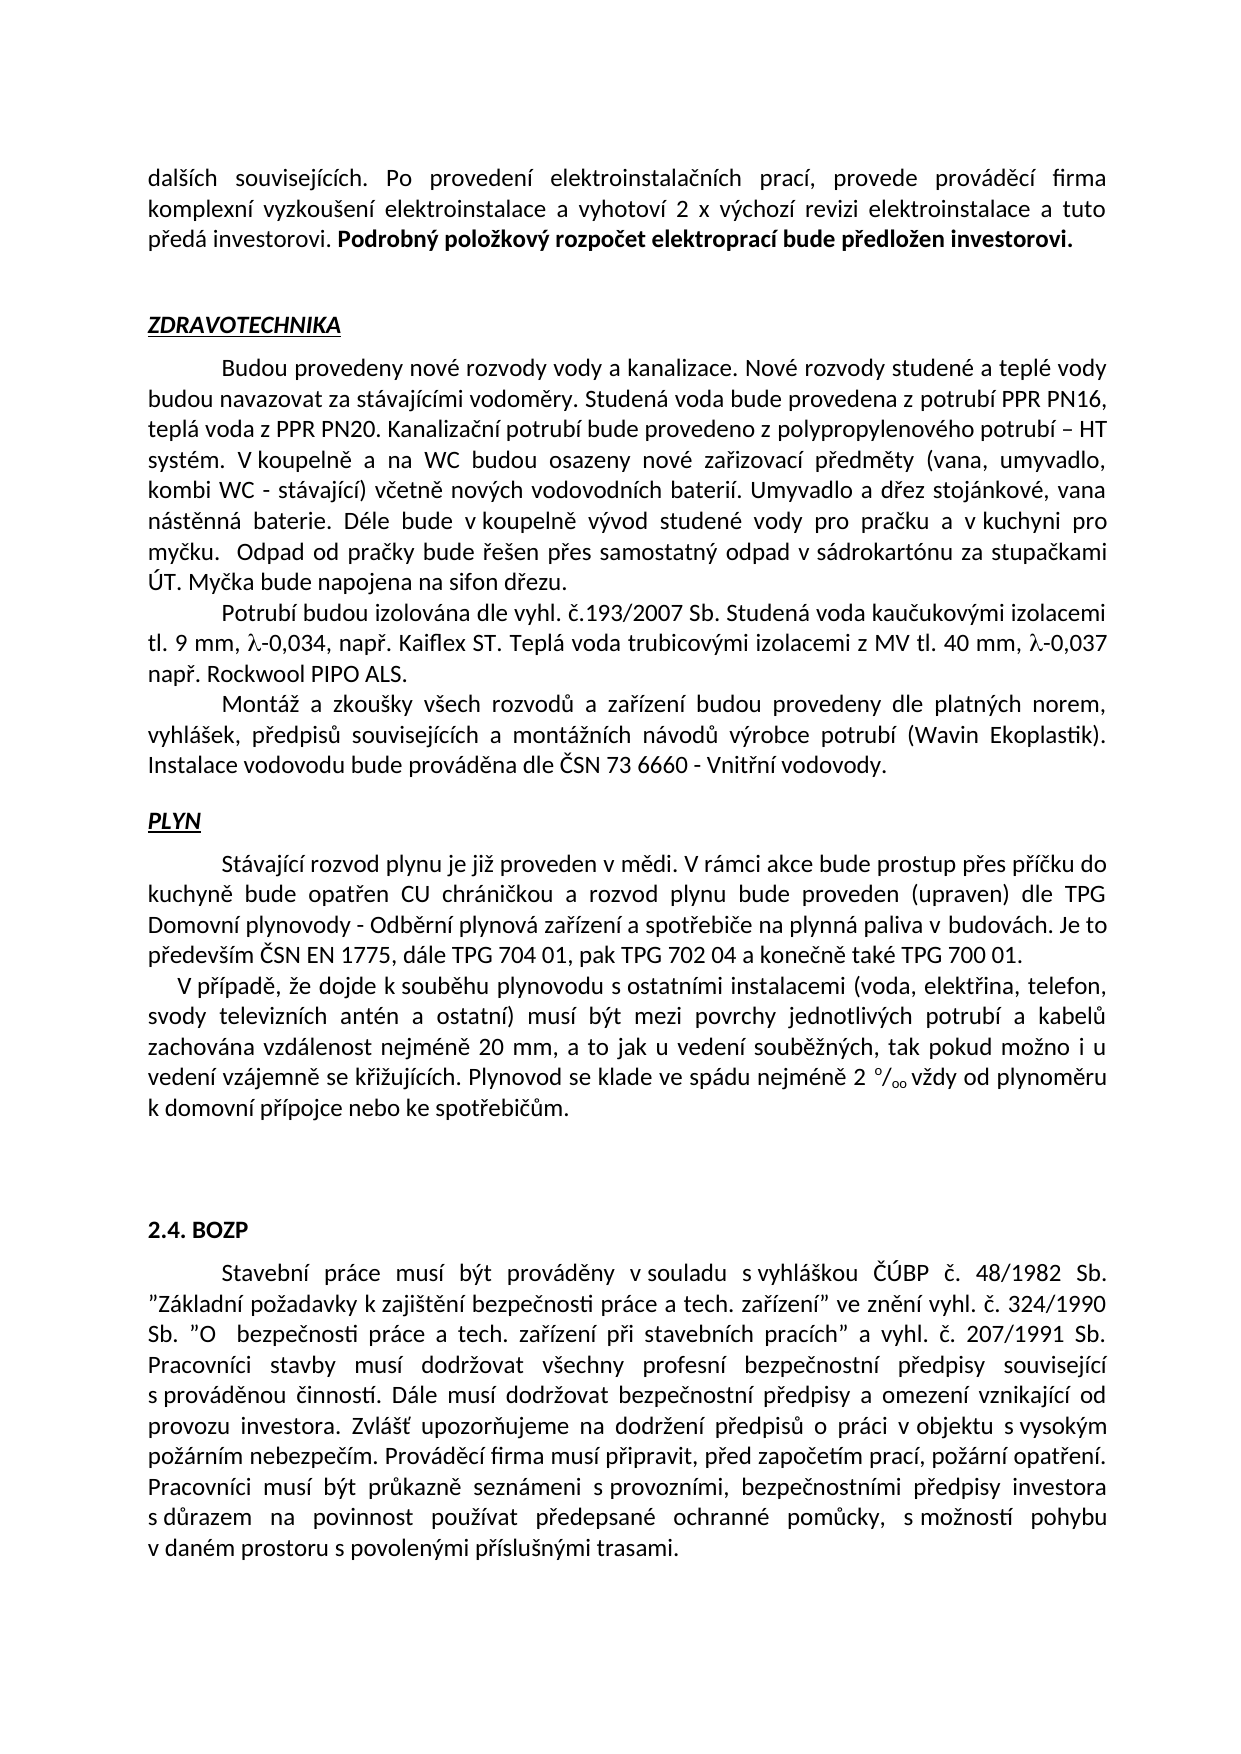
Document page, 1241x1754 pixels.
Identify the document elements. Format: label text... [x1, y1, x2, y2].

text PLYN [148, 805, 1107, 835]
text ZDRAVOTECHNIKA [148, 309, 1107, 340]
text V případě, že dojde k souběhu plynovodu s ostatními instalacemi (voda, elektřina, telefon, svody televizních antén a ostatní) musí být mezi povrchy jednotlivých potrubí a kabelů zachována vzdálenost nejméně 20 mm, a to jak u vedení souběžných, tak pokud možno i u vedení vzájemně se křižujících. Plynovod se klade ve spádu nejméně 2 o/oo vždy od plynoměru k domovní přípojce nebo ke spotřebičům. [148, 970, 1107, 1123]
text Budou provedeny nové rozvody vody a kanalizace. Nové rozvody studené a teplé vody budou navazovat za stávajícími vodoměry. Studená voda bude provedena z potrubí PPR PN16, teplá voda z PPR PN20. Kanalizační potrubí bude provedeno z polypropylenového potrubí – HT systém. V koupelně a na WC budou osazeny nové zařizovací předměty (vana, umyvadlo, kombi WC - stávající) včetně nových vodovodních baterií. Umyvadlo a dřez stojánkové, vana nástěnná baterie. Déle bude v koupelně vývod studené vody pro pračku a v kuchyni pro myčku. Odpad od pračky bude řešen přes samostatný odpad v sádrokartónu za stupačkami ÚT. Myčka bude napojena na sifon dřezu. [148, 353, 1107, 597]
text Stavební práce musí být prováděny v souladu s vyhláškou ČÚBP č. 48/1982 Sb. ”Základní požadavky k zajištění bezpečnosti práce a tech. zařízení” ve znění vyhl. č. 324/1990 Sb. ”O bezpečnosti práce a tech. zařízení při stavebních pracích” a vyhl. č. 207/1991 Sb. Pracovníci stavby musí dodržovat všechny profesní bezpečnostní předpisy související s prováděnou činností. Dále musí dodržovat bezpečnostní předpisy a omezení vznikající od provozu investora. Zvlášť upozorňujeme na dodržení předpisů o práci v objektu s vysokým požárním nebezpečím. Prováděcí firma musí připravit, před započetím prací, požární opatření. Pracovníci musí být průkazně seznámeni s provozními, bezpečnostními předpisy investora s důrazem na povinnost používat předepsané ochranné pomůcky, s možností pohybu v daném prostoru s povolenými příslušnými trasami. [148, 1257, 1107, 1562]
text 2.4. BOZP [148, 1214, 1107, 1245]
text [148, 162, 1107, 254]
text Potrubí budou izolována dle vyhl. č.193/2007 Sb. Studená voda kaučukovými izolacemi tl. 9 mm, -0,034, např. Kaiflex ST. Teplá voda trubicovými izolacemi z MV tl. 40 mm, -0,037 např. Rockwool PIPO ALS. [148, 597, 1107, 688]
text Stávající rozvod plynu je již proveden v mědi. V rámci akce bude prostup přes příčku do kuchyně bude opatřen CU chráničkou a rozvod plynu bude proveden (upraven) dle TPG Domovní plynovody - Odběrní plynová zařízení a spotřebiče na plynná paliva v budovách. Je to především ČSN EN 1775, dále TPG 704 01, pak TPG 702 04 a konečně také TPG 700 01. [148, 848, 1107, 970]
text Montáž a zkoušky všech rozvodů a zařízení budou provedeny dle platných norem, vyhlášek, předpisů souvisejících a montážních návodů výrobce potrubí (Wavin Ekoplastik). Instalace vodovodu bude prováděna dle ČSN 73 6660 - Vnitřní vodovody. [148, 688, 1107, 780]
